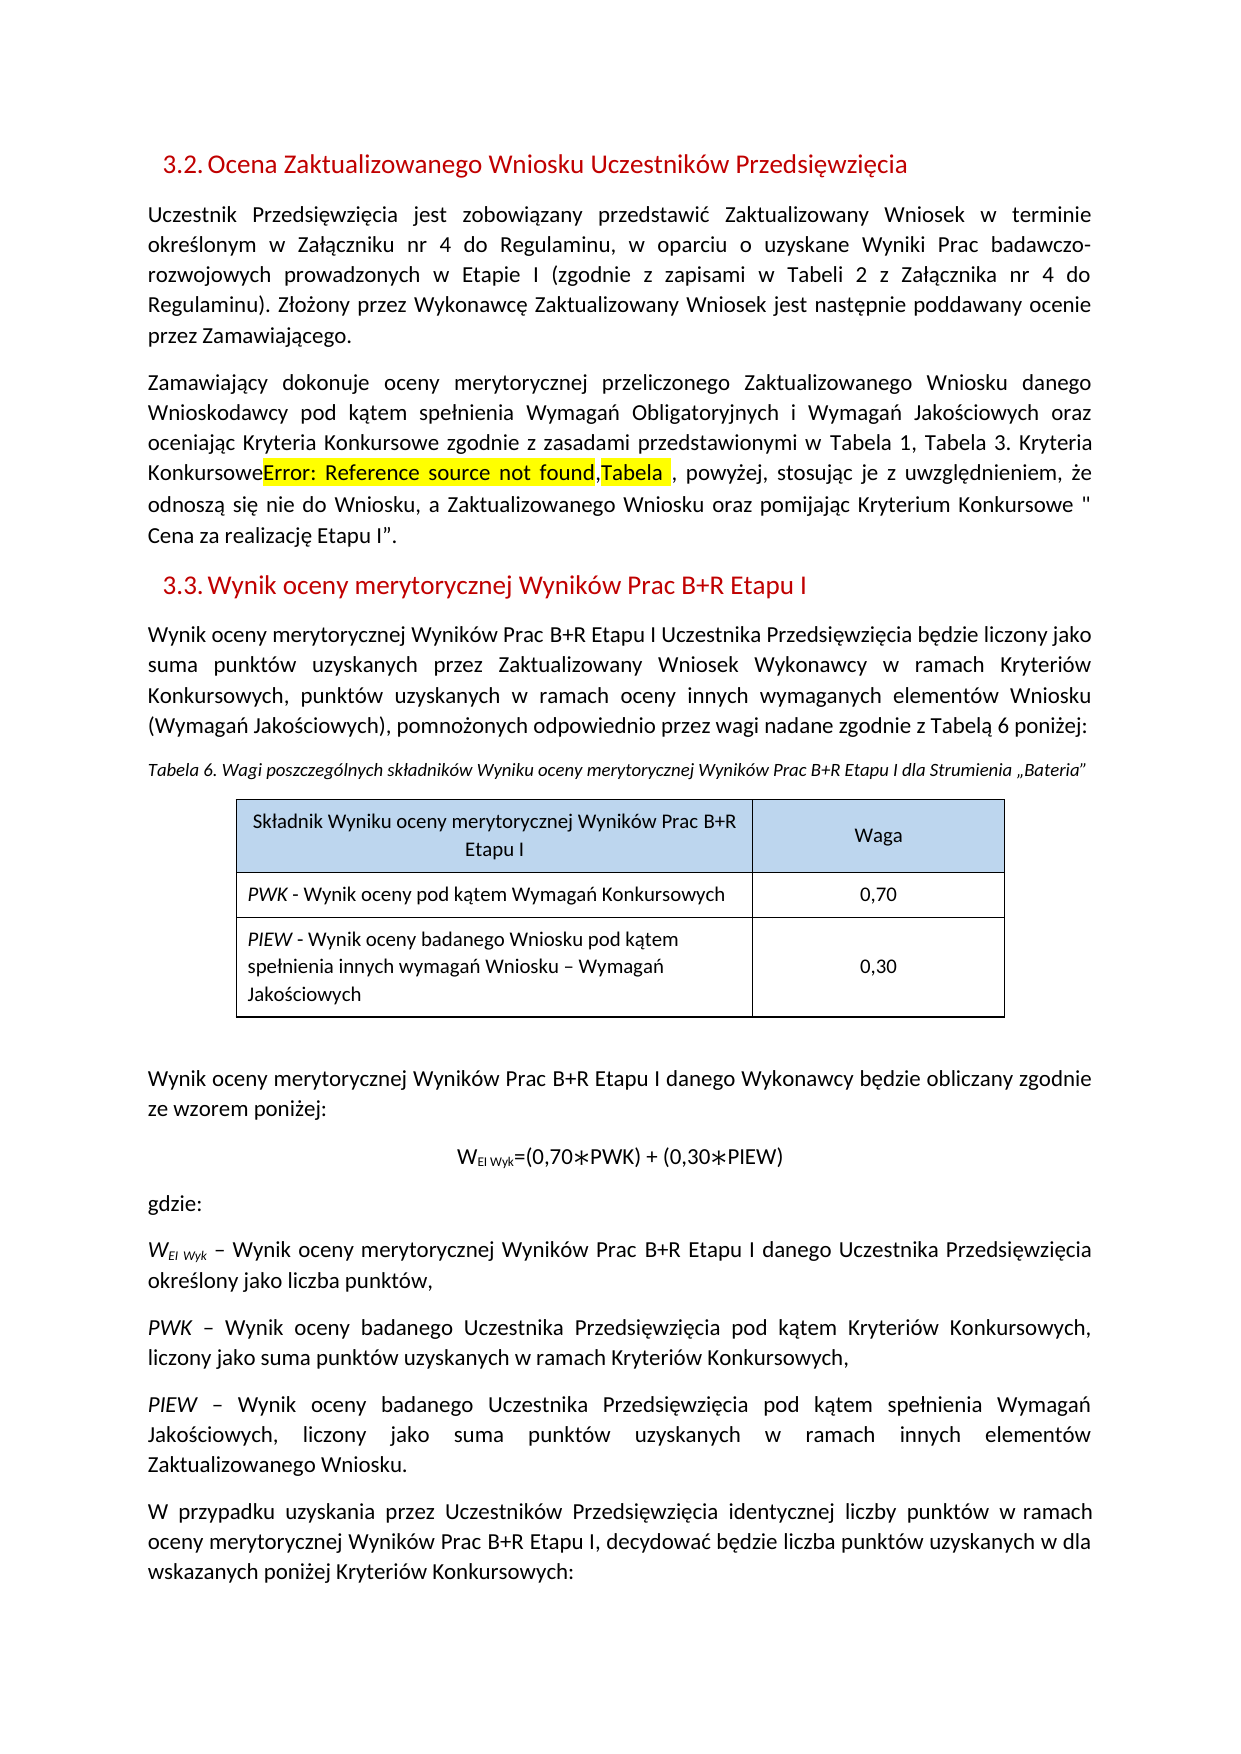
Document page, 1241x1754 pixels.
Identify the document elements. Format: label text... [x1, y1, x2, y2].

table_cell 0,30 [753, 918, 1004, 1016]
text gdzie: [148, 1189, 1093, 1217]
text Tabela 6. Wagi poszczególnych składników Wyniku oceny merytorycznej Wyników Prac B+R Etapu I dla Strumienia „Bateria” [148, 758, 1093, 781]
table_header Waga [753, 800, 1004, 872]
table_cell PIEW - Wynik oceny badanego Wniosku pod kątem spełnienia innych wymagań Wniosku – Wymagań Jakościowych [237, 918, 752, 1016]
list Ocena Zaktualizowanego Wniosku Uczestników Przedsięwzięcia [162, 148, 1093, 181]
text WEI Wyk=(0,70∗PWK) + (0,30∗PIEW) [148, 1141, 1093, 1170]
table_header Składnik Wyniku oceny merytorycznej Wyników Prac B+R Etapu I [237, 800, 752, 872]
text PIEW – Wynik oceny badanego Uczestnika Przedsięwzięcia pod kątem spełnienia Wymagań Jakościowych, liczony jako suma punktów uzyskanych w ramach innych elementów Zaktualizowanego Wniosku. [148, 1390, 1093, 1478]
text W przypadku uzyskania przez Uczestników Przedsięwzięcia identycznej liczby punktów w ramach oceny merytorycznej Wyników Prac B+R Etapu I, decydować będzie liczba punktów uzyskanych w dla wskazanych poniżej Kryteriów Konkursowych: [148, 1497, 1093, 1585]
text Wynik oceny merytorycznej Wyników Prac B+R Etapu I Uczestnika Przedsięwzięcia będzie liczony jako suma punktów uzyskanych przez Zaktualizowany Wniosek Wykonawcy w ramach Kryteriów Konkursowych, punktów uzyskanych w ramach oceny innych wymaganych elementów Wniosku (Wymagań Jakościowych), pomnożonych odpowiednio przez wagi nadane zgodnie z Tabelą 6 poniżej: [148, 620, 1093, 739]
text PWK – Wynik oceny badanego Uczestnika Przedsięwzięcia pod kątem Kryteriów Konkursowych, liczony jako suma punktów uzyskanych w ramach Kryteriów Konkursowych, [148, 1313, 1093, 1371]
table_cell 0,70 [753, 873, 1004, 917]
table_cell PWK - Wynik oceny pod kątem Wymagań Konkursowych [237, 873, 752, 917]
text Wynik oceny merytorycznej Wyników Prac B+R Etapu I danego Wykonawcy będzie obliczany zgodnie ze wzorem poniżej: [148, 1064, 1093, 1122]
text WEI Wyk – Wynik oceny merytorycznej Wyników Prac B+R Etapu I danego Uczestnika Przedsięwzięcia określony jako liczba punktów, [148, 1236, 1093, 1294]
list Wynik oceny merytorycznej Wyników Prac B+R Etapu I [162, 568, 1093, 601]
text Uczestnik Przedsięwzięcia jest zobowiązany przedstawić Zaktualizowany Wniosek w terminie określonym w Załączniku nr 4 do Regulaminu, w oparciu o uzyskane Wyniki Prac badawczo-rozwojowych prowadzonych w Etapie I (zgodnie z zapisami w Tabeli 2 z Załącznika nr 4 do Regulaminu). Złożony przez Wykonawcę Zaktualizowany Wniosek jest następnie poddawany ocenie przez Zamawiającego. [148, 200, 1093, 349]
